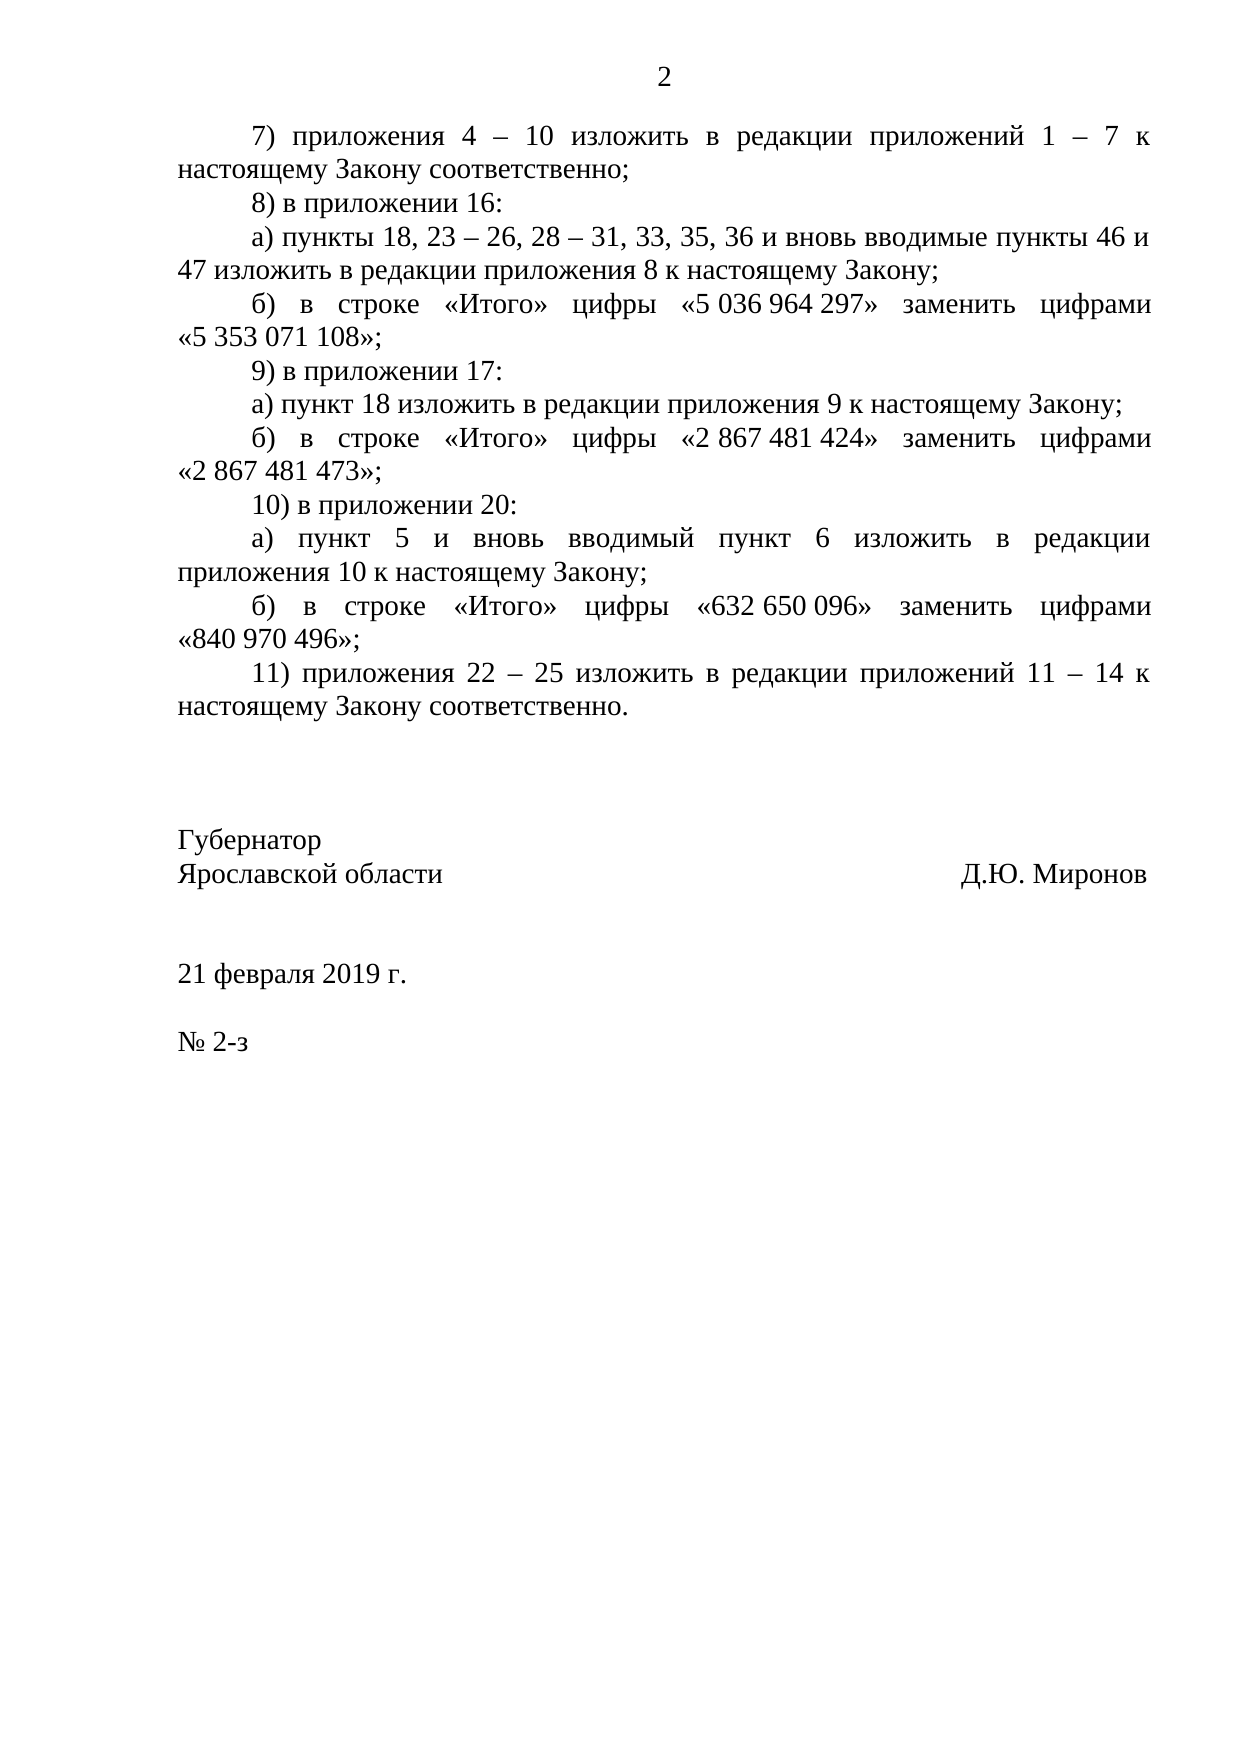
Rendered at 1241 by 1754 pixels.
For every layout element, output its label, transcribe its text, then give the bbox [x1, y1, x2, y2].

text б) в строке «Итого» цифры «2 867 481 424» заменить цифрами «2 867 481 473»; [177, 420, 1152, 487]
text б) в строке «Итого» цифры «632 650 096» заменить цифрами «840 970 496»; [177, 588, 1152, 655]
text б) в строке «Итого» цифры «5 036 964 297» заменить цифрами «5 353 071 108»; [177, 286, 1152, 353]
text Ярославской области Д.Ю. Миронов [177, 856, 1152, 889]
text 8) в приложении 16: [177, 185, 1152, 219]
text 7) приложения 4 – 10 изложить в редакции приложений 1 – 7 к настоящему Закону соответственно; [177, 118, 1152, 185]
text а) пункт 5 и вновь вводимый пункт 6 изложить в редакции приложения 10 к настоящему Закону; [177, 521, 1152, 588]
text № 2-з [177, 1024, 1152, 1057]
text а) пункты 18, 23 – 26, 28 – 31, 33, 35, 36 и вновь вводимые пункты 46 и 47 изложить в редакции приложения 8 к настоящему Закону; [177, 219, 1152, 286]
text Губернатор [177, 822, 1152, 856]
text а) пункт 18 изложить в редакции приложения 9 к настоящему Закону; [177, 386, 1152, 420]
text 21 февраля 2019 г. [177, 957, 1152, 990]
text 10) в приложении 20: [177, 487, 1152, 521]
text 11) приложения 22 – 25 изложить в редакции приложений 11 – 14 к настоящему Закону соответственно. [177, 655, 1152, 722]
text 9) в приложении 17: [177, 353, 1152, 386]
